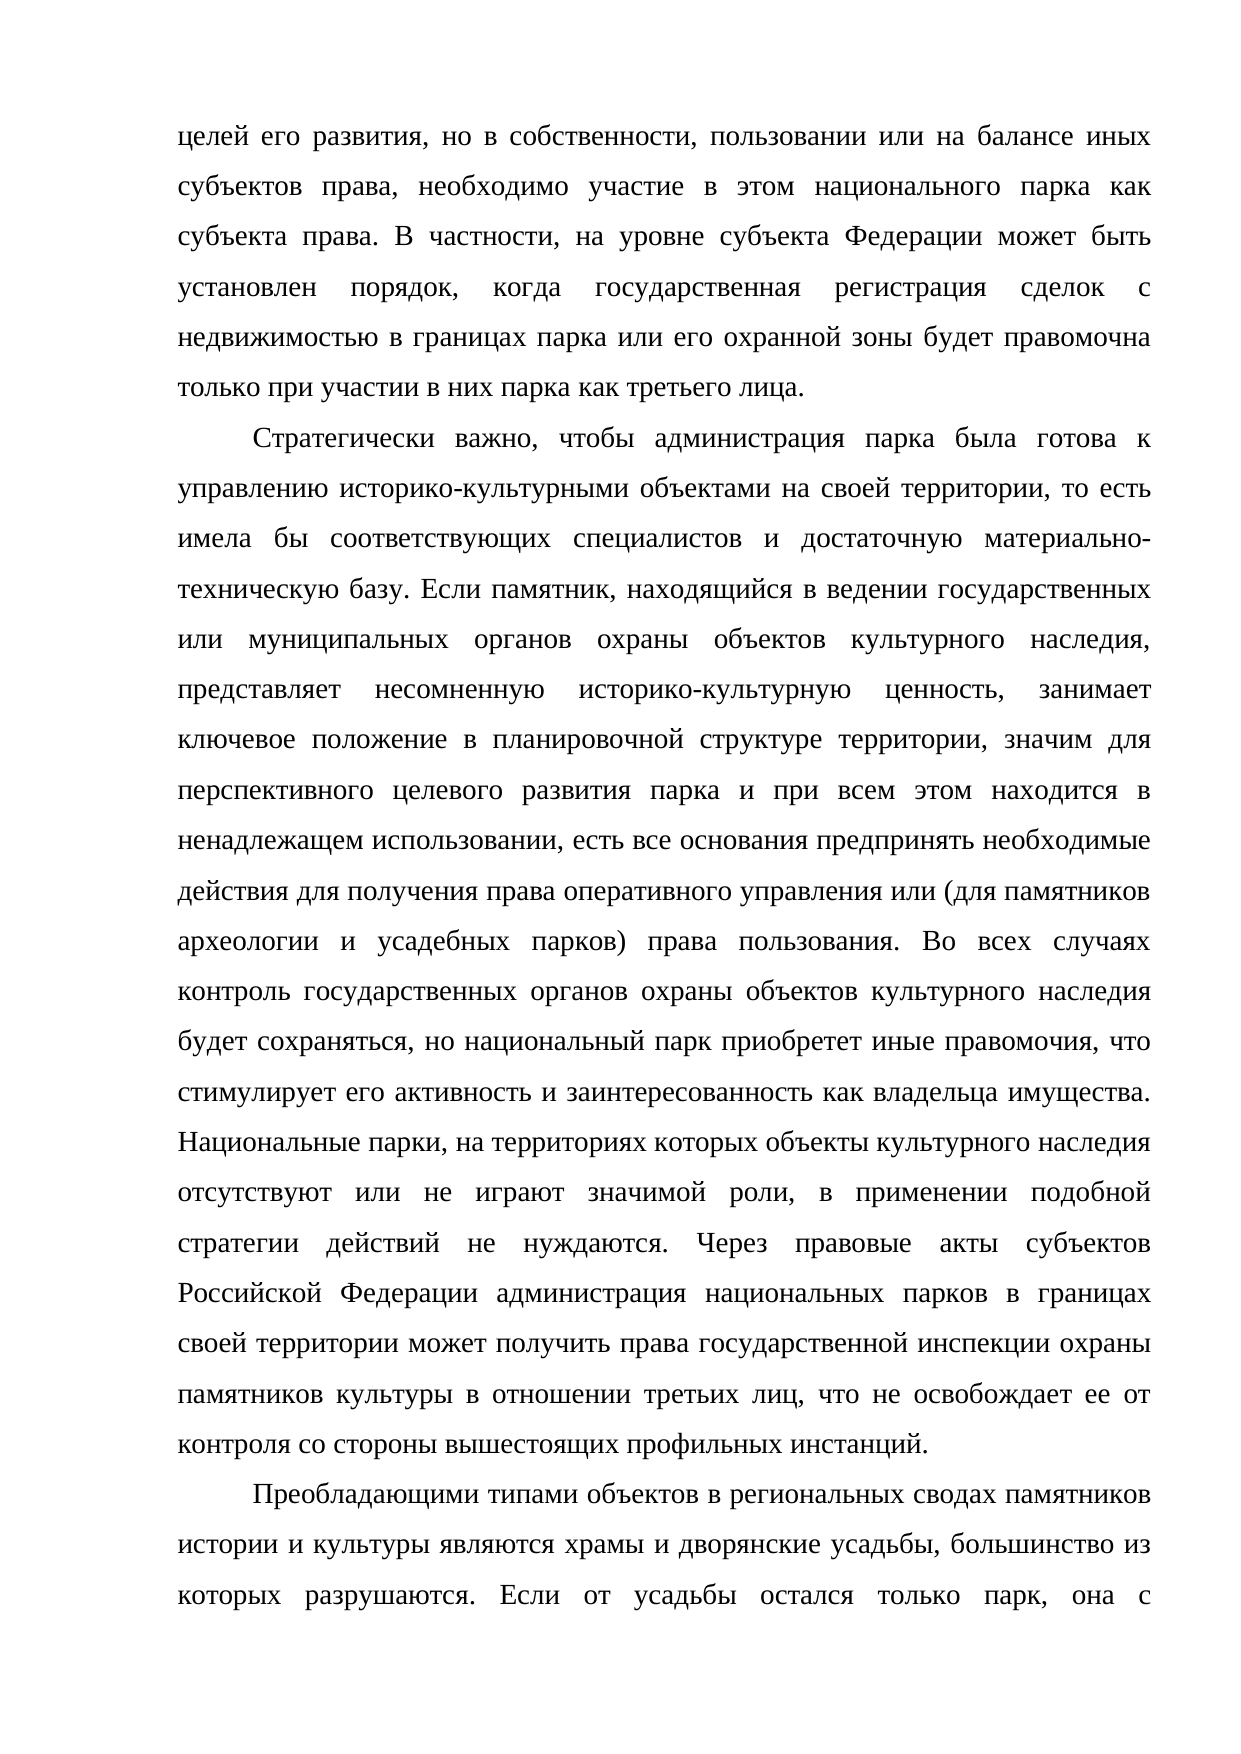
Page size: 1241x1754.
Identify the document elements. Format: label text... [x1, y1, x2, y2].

list Стратегически важно, чтобы администрация парка была готова к управлению историко-культурными объектами на своей территории, то есть имела бы соответствующих специалистов и достаточную материально-техническую базу. Если памятник, находящийся в ведении государственных или муниципальных органов охраны объектов культурного наследия, представляет несомненную историко-культурную ценность, занимает ключевое положение в планировочной структуре территории, значим для перспективного целевого развития парка и при всем этом находится в ненадлежащем использовании, есть все основания предпринять необходимые действия для получения права оперативного управления или (для памятников археологии и усадебных парков) права пользования. Во всех случаях контроль государственных органов охраны объектов культурного наследия будет сохраняться, но национальный парк приобретет иные правомочия, что стимулирует его активность и заинтересованность как владельца имущества. Национальные парки, на территориях которых объекты культурного наследия отсутствуют или не играют значимой роли, в применении подобной стратегии действий не нуждаются. Через правовые акты субъектов Российской Федерации администрация национальных парков в границах своей территории может получить права государственной инспекции охраны памятников культуры в отношении третьих лиц, что не освобождает ее от контроля со стороны вышестоящих профильных инстанций. [177, 420, 1152, 1460]
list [177, 118, 1152, 403]
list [177, 1477, 1152, 1611]
